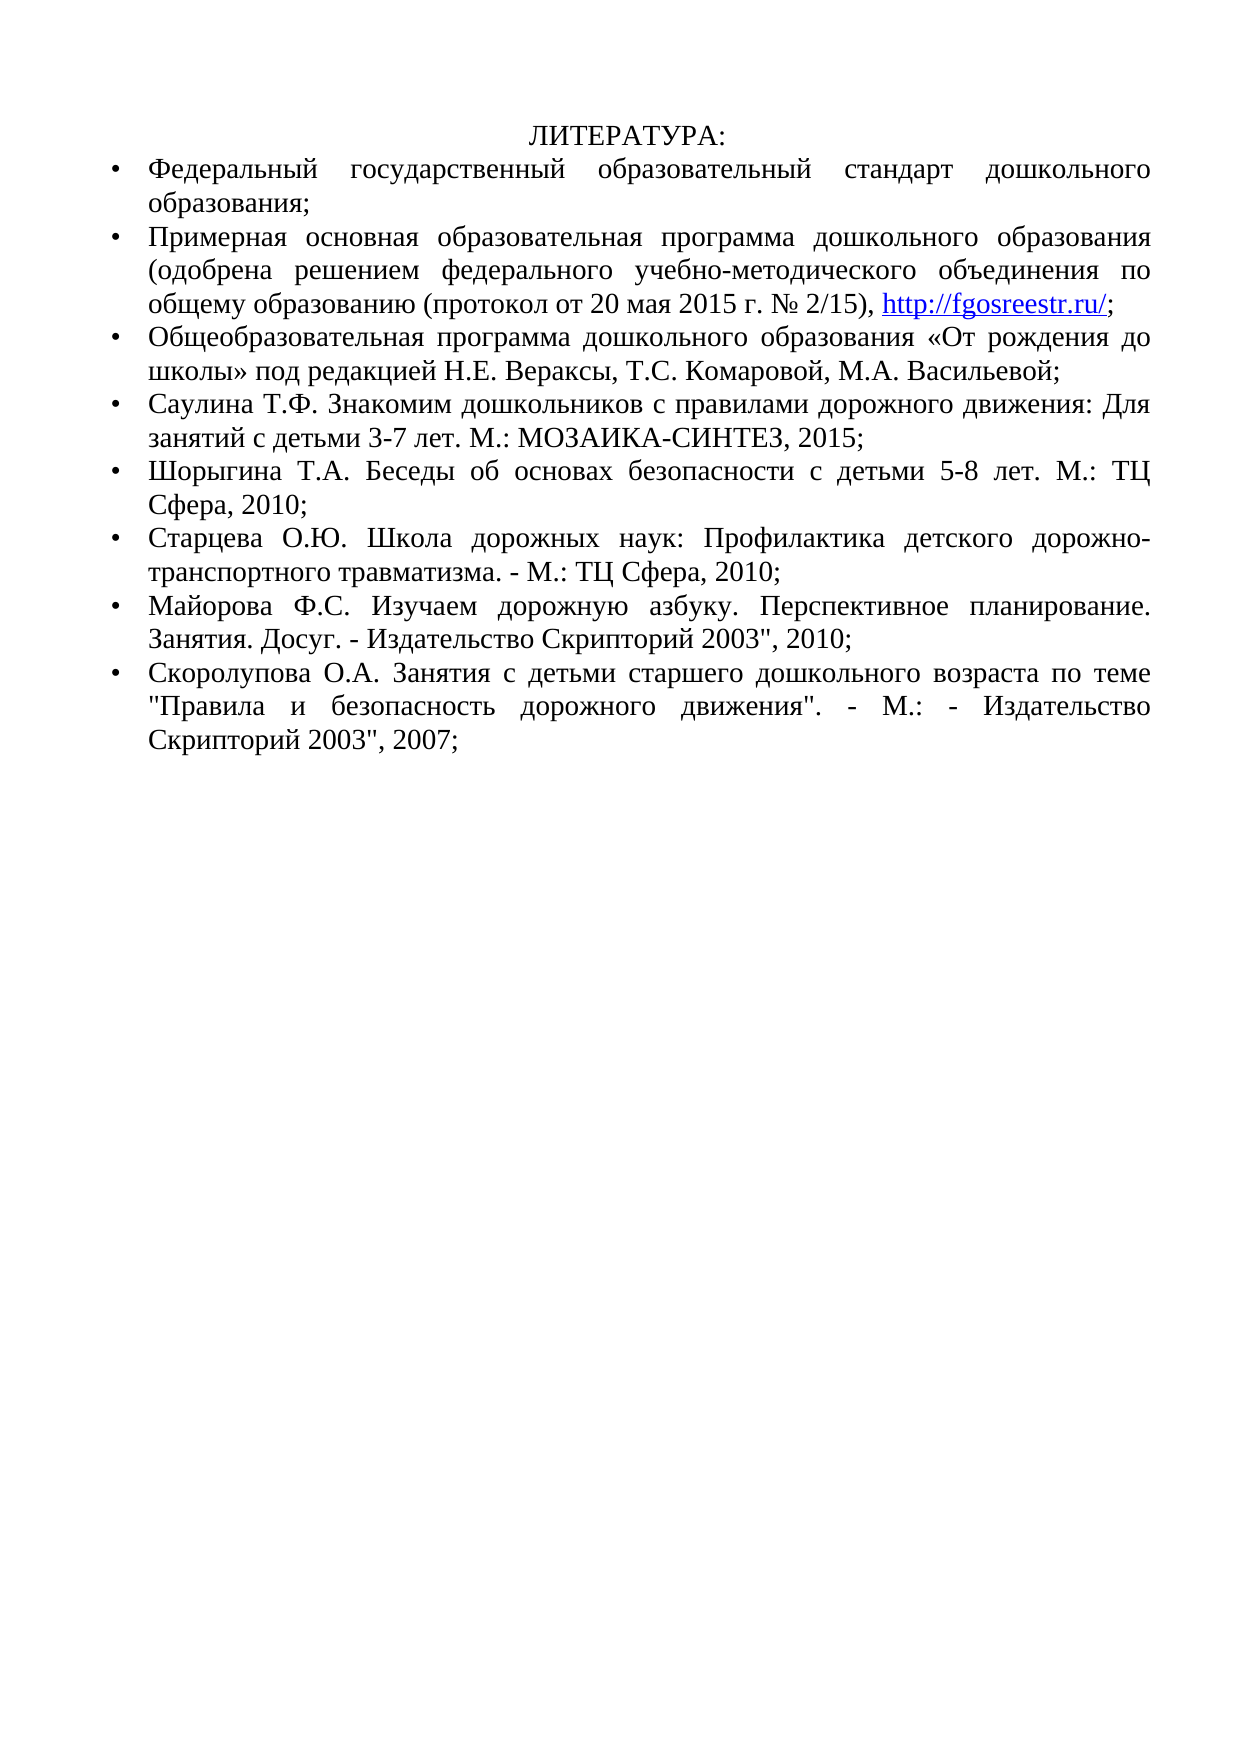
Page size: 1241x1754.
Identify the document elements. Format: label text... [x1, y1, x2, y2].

list Примерная основная образовательная программа дошкольного образования (одобрена решением федерального учебно-методического объединения по общему образованию (протокол от 20 мая 2015 г. № 2/15), http://fgosreestr.ru/; [110, 219, 1152, 319]
list Скоролупова О.А. Занятия с детьми старшего дошкольного возраста по теме "Правила и безопасность дорожного движения". - М.: - Издательство Скрипторий 2003", 2007; [110, 655, 1152, 755]
list Старцева О.Ю. Школа дорожных наук: Профилактика детского дорожно-транспортного травматизма. - М.: ТЦ Сфера, 2010; [110, 521, 1152, 588]
list Шорыгина Т.А. Беседы об основах безопасности с детьми 5-8 лет. М.: ТЦ Сфера, 2010; [110, 453, 1152, 521]
list Саулина Т.Ф. Знакомим дошкольников с правилами дорожного движения: Для занятий с детьми 3-7 лет. М.: МОЗАИКА-СИНТЕЗ, 2015; [110, 386, 1152, 453]
list Федеральный государственный образовательный стандарт дошкольного образования; [110, 152, 1152, 219]
text ЛИТЕРАТУРА: [103, 118, 1152, 152]
list Общеобразовательная программа дошкольного образования «От рождения до школы» под редакцией Н.Е. Вераксы, Т.С. Комаровой, М.А. Васильевой; [110, 319, 1152, 386]
list Майорова Ф.С. Изучаем дорожную азбуку. Перспективное планирование. Занятия. Досуг. - Издательство Скрипторий 2003", 2010; [110, 588, 1152, 655]
